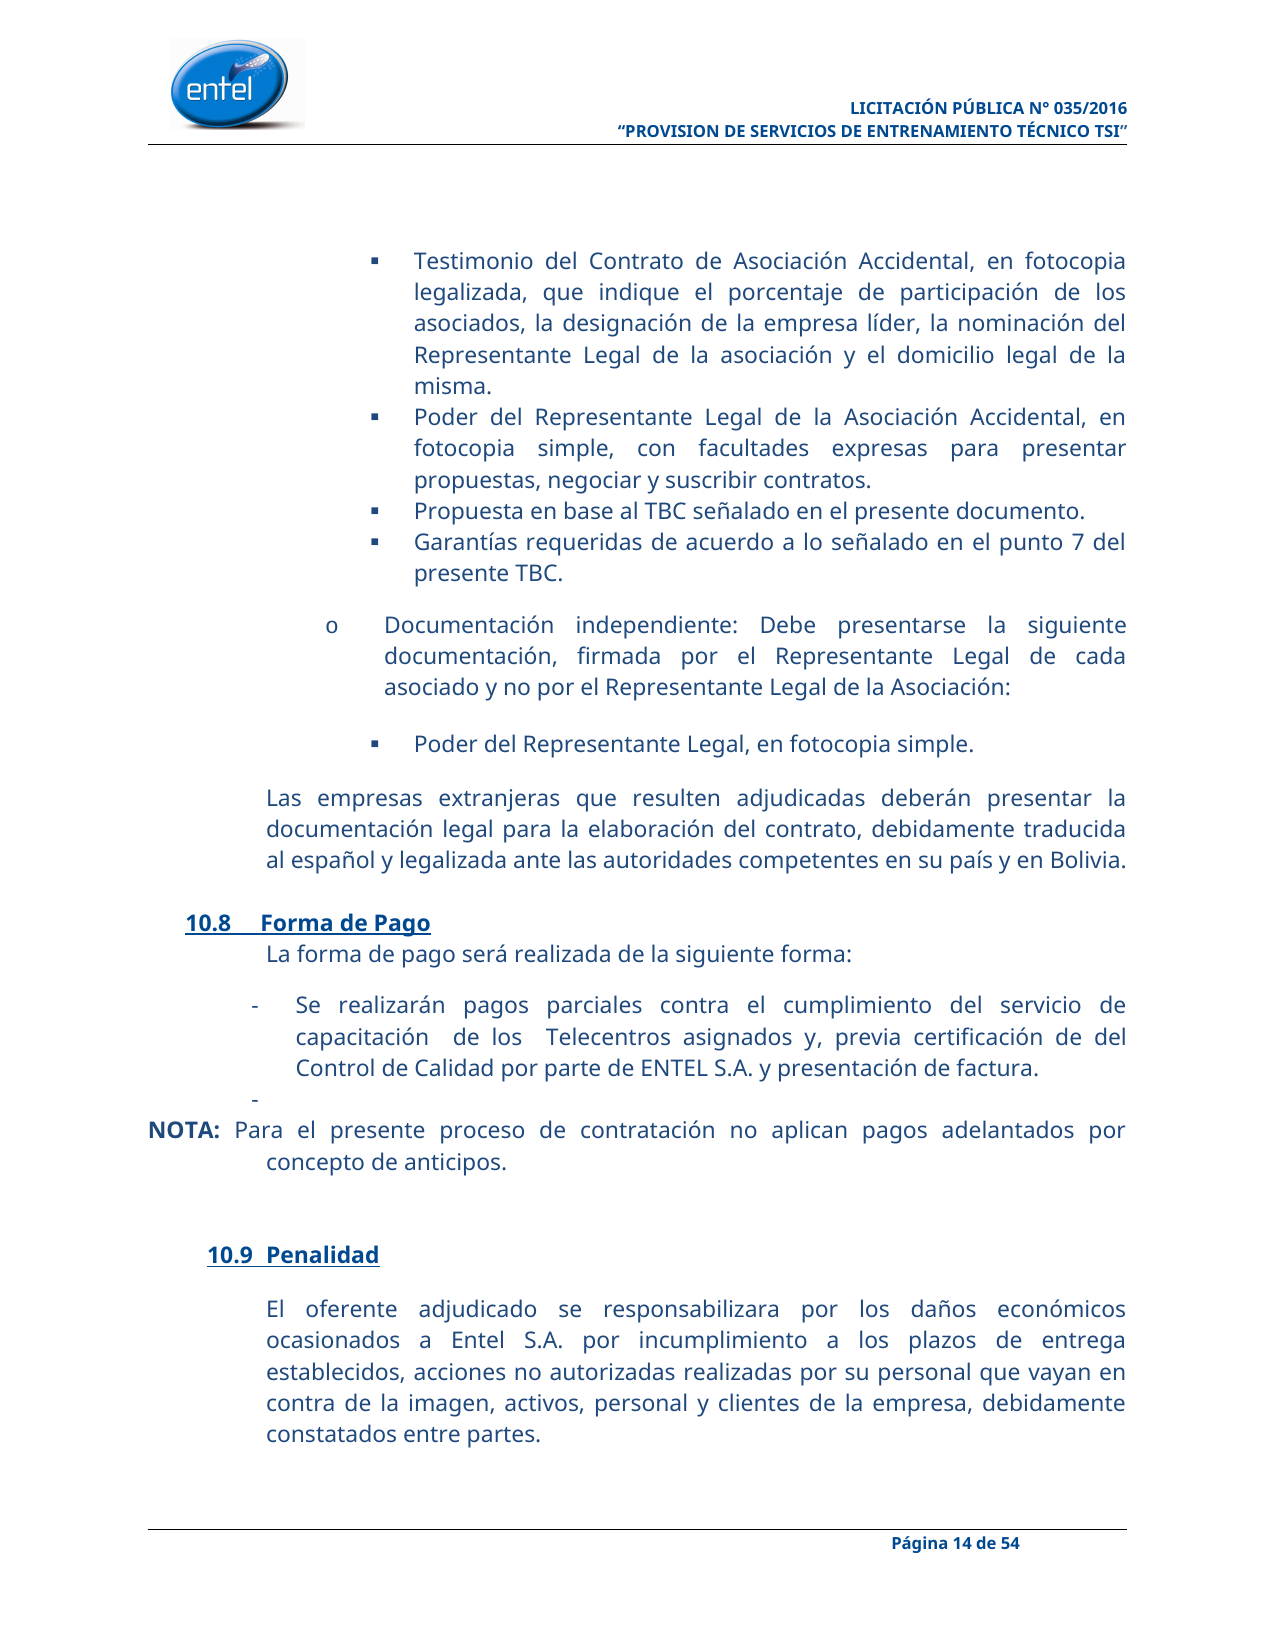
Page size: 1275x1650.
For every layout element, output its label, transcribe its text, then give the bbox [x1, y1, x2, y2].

text NOTA: Para el presente proceso de contratación no aplican pagos adelantados por concepto de anticipos. [148, 1114, 1127, 1177]
list Garantías requeridas de acuerdo a lo señalado en el punto 7 del presente TBC. [369, 526, 1127, 589]
list Penalidad [207, 1239, 1127, 1271]
list Documentación independiente: Debe presentarse la siguiente documentación, firmada por el Representante Legal de cada asociado y no por el Representante Legal de la Asociación: [325, 608, 1127, 702]
list Testimonio del Contrato de Asociación Accidental, en fotocopia legalizada, que indique el porcentaje de participación de los asociados, la designación de la empresa líder, la nominación del Representante Legal de la asociación y el domicilio legal de la misma. [369, 245, 1127, 401]
text El oferente adjudicado se responsabilizara por los daños económicos ocasionados a Entel S.A. por incumplimiento a los plazos de entrega establecidos, acciones no autorizadas realizadas por su personal que vayan en contra de la imagen, activos, personal y clientes de la empresa, debidamente constatados entre partes. [266, 1293, 1127, 1449]
list Poder del Representante Legal, en fotocopia simple. [369, 728, 1127, 759]
text Las empresas extranjeras que resulten adjudicadas deberán presentar la documentación legal para la elaboración del contrato, debidamente traducida al español y legalizada ante las autoridades competentes en su país y en Bolivia. [266, 782, 1127, 876]
list Se realizarán pagos parciales contra el cumplimiento del servicio de capacitación de los Telecentros asignados y, previa certificación de del Control de Calidad por parte de ENTEL S.A. y presentación de factura. [251, 989, 1127, 1083]
text La forma de pago será realizada de la siguiente forma: [221, 938, 1127, 969]
list Poder del Representante Legal de la Asociación Accidental, en fotocopia simple, con facultades expresas para presentar propuestas, negociar y suscribir contratos. [369, 401, 1127, 495]
picture [170, 38, 305, 130]
list Propuesta en base al TBC señalado en el presente documento. [369, 495, 1127, 526]
list Forma de Pago [185, 907, 1127, 938]
